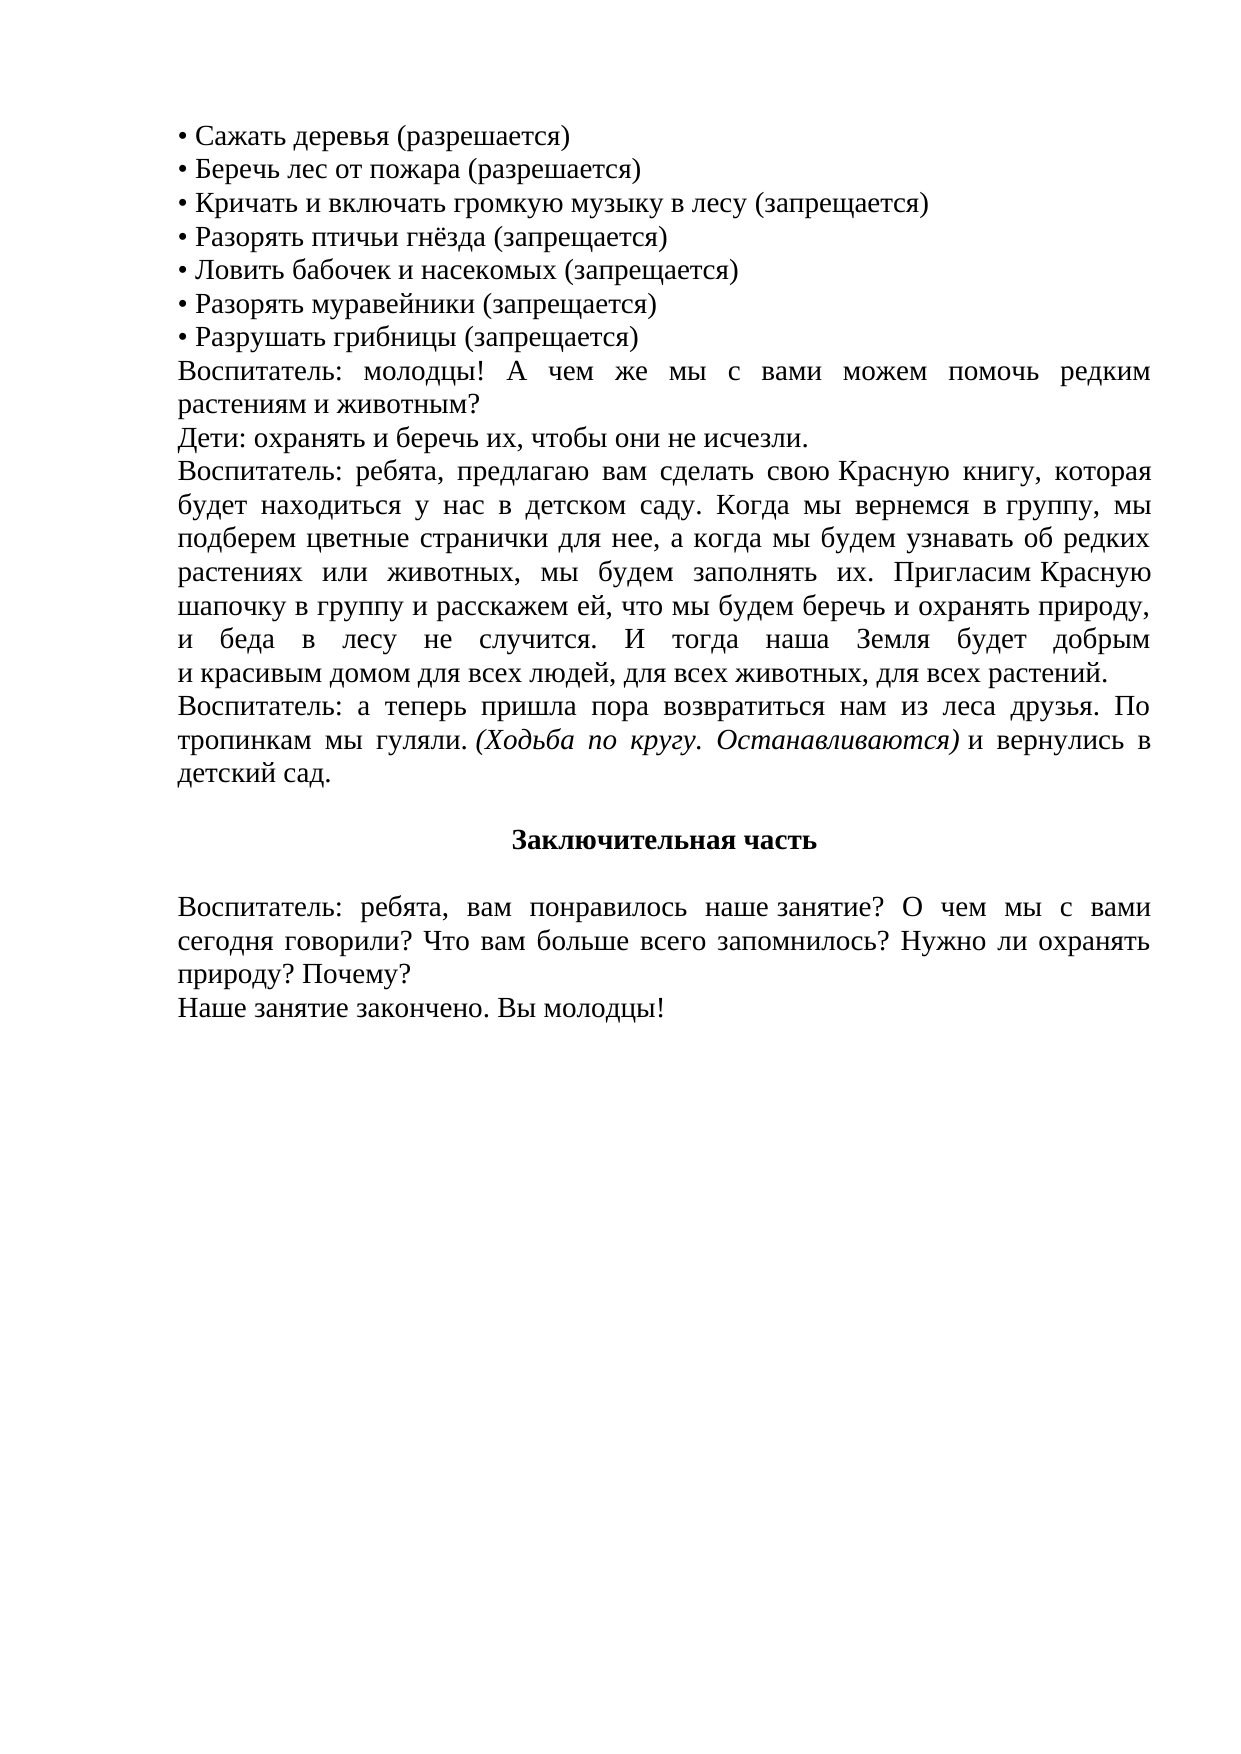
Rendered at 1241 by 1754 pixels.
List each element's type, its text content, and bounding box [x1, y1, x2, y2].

text Воспитатель: ребята, предлагаю вам сделать свою Красную книгу, которая будет находиться у нас в детском саду. Когда мы вернемся в группу, мы подберем цветные странички для нее, а когда мы будем узнавать об редких растениях или животных, мы будем заполнять их. Пригласим Красную шапочку в группу и расскажем ей, что мы будем беречь и охранять природу, и беда в лесу не случится. И тогда наша Земля будет добрым и красивым домом для всех людей, для всех животных, для всех растений. [177, 453, 1152, 688]
text Воспитатель: молодцы! А чем же мы с вами можем помочь редким растениям и животным? [177, 353, 1152, 420]
text • Кричать и включать громкую музыку в лесу (запрещается) [177, 185, 1152, 219]
text • Беречь лес от пожара (разрешается) [177, 152, 1152, 185]
text • Разорять муравейники (запрещается) [177, 286, 1152, 319]
text Заключительная часть [177, 822, 1152, 856]
text • Разорять птичьи гнёзда (запрещается) [177, 219, 1152, 252]
text Наше занятие закончено. Вы молодцы! [177, 990, 1152, 1024]
text Воспитатель: ребята, вам понравилось наше занятие? О чем мы с вами сегодня говорили? Что вам больше всего запомнилось? Нужно ли охранять природу? Почему? [177, 889, 1152, 990]
text Дети: охранять и беречь их, чтобы они не исчезли. [177, 420, 1152, 453]
text • Ловить бабочек и насекомых (запрещается) [177, 252, 1152, 286]
text • Разрушать грибницы (запрещается) [177, 319, 1152, 353]
text Воспитатель: а теперь пришла пора возвратиться нам из леса друзья. По тропинкам мы гуляли. (Ходьба по кругу. Останавливаются) и вернулись в детский сад. [177, 688, 1152, 789]
text • Сажать деревья (разрешается) [177, 118, 1152, 152]
